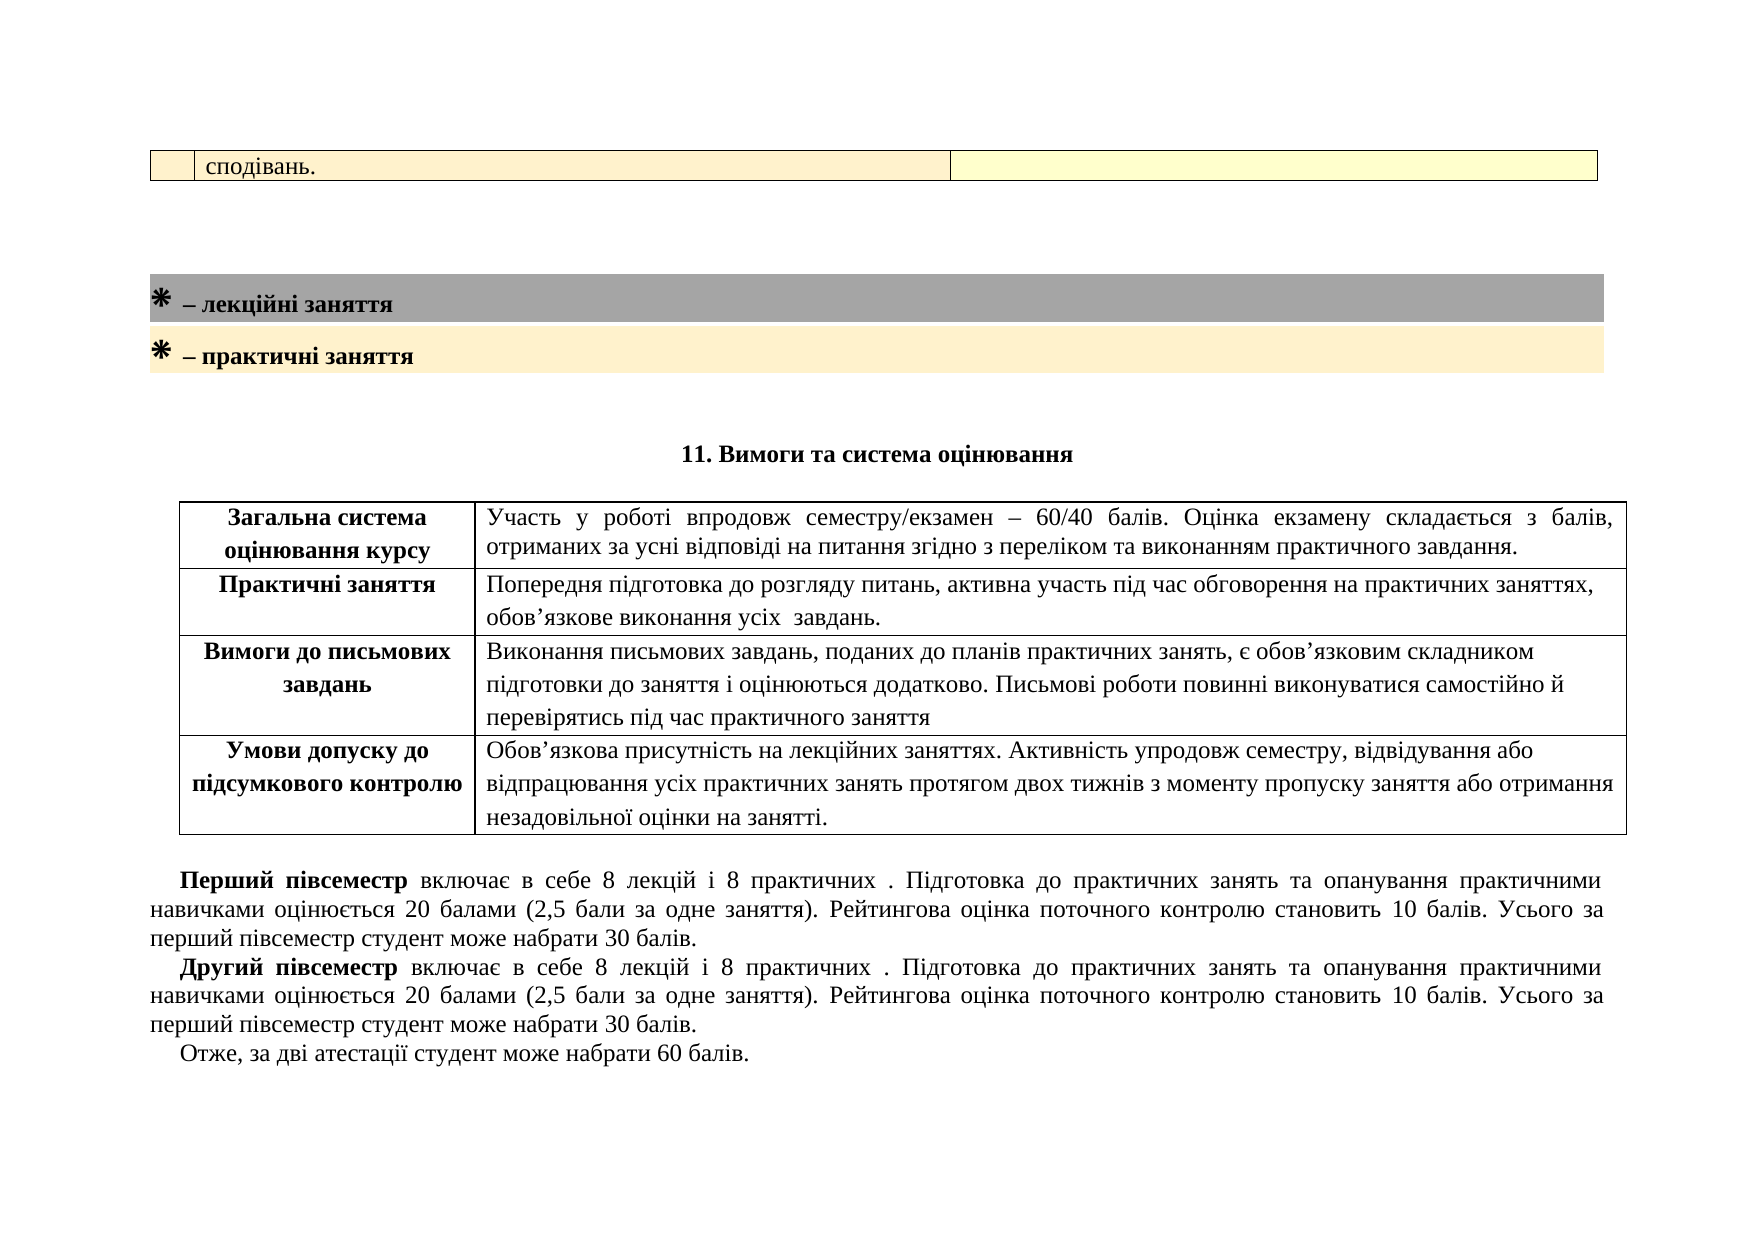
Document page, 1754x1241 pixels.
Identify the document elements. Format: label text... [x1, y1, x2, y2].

text Другий півсеместр включає в себе 8 лекцій і 8 практичних . Підготовка до практичних занять та опанування практичними навичками оцінюється 20 балами (2,5 бали за одне заняття). Рейтингова оцінка поточного контролю становить 10 балів. Усього за перший півсеместр студент може набрати 30 балів. [150, 952, 1604, 1038]
text ⁕ – практичні заняття [150, 326, 1604, 373]
table_cell Вимоги до письмових завдань [180, 636, 474, 734]
table_cell Виконання письмових завдань, поданих до планів практичних занять, є обов’язковим складником підготовки до заняття і оцінюються додатково. Письмові роботи повинні виконуватися самостійно й перевірятись під час практичного заняття [476, 636, 1626, 734]
table_header Загальна система оцінювання курсу [180, 503, 474, 568]
table_cell Обов’язкова присутність на лекційних заняттях. Активність упродовж семестру, відвідування або відпрацювання усіх практичних занять протягом двох тижнів з моменту пропуску заняття або отримання незадовільної оцінки на занятті. [476, 736, 1626, 834]
table_cell Попередня підготовка до розгляду питань, активна участь під час обговорення на практичних заняттях, обов’язкове виконання усіх завдань. [476, 569, 1626, 635]
text 11. Вимоги та система оцінювання [150, 439, 1604, 468]
table_cell [151, 151, 194, 180]
text Перший півсеместр включає в себе 8 лекцій і 8 практичних . Підготовка до практичних занять та опанування практичними навичками оцінюється 20 балами (2,5 бали за одне заняття). Рейтингова оцінка поточного контролю становить 10 балів. Усього за перший півсеместр студент може набрати 30 балів. [150, 865, 1604, 952]
table_cell Практичні заняття [180, 569, 474, 635]
table_header Участь у роботі впродовж семестру/екзамен – 60/40 балів. Оцінка екзамену складається з балів, отриманих за усні відповіді на питання згідно з переліком та виконанням практичного завдання. [476, 503, 1626, 568]
text Отже, за дві атестації студент може набрати 60 балів. [150, 1038, 1604, 1067]
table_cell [195, 151, 950, 180]
text ⁕ – лекційні заняття [150, 274, 1604, 322]
table_cell Умови допуску до підсумкового контролю [180, 736, 474, 834]
